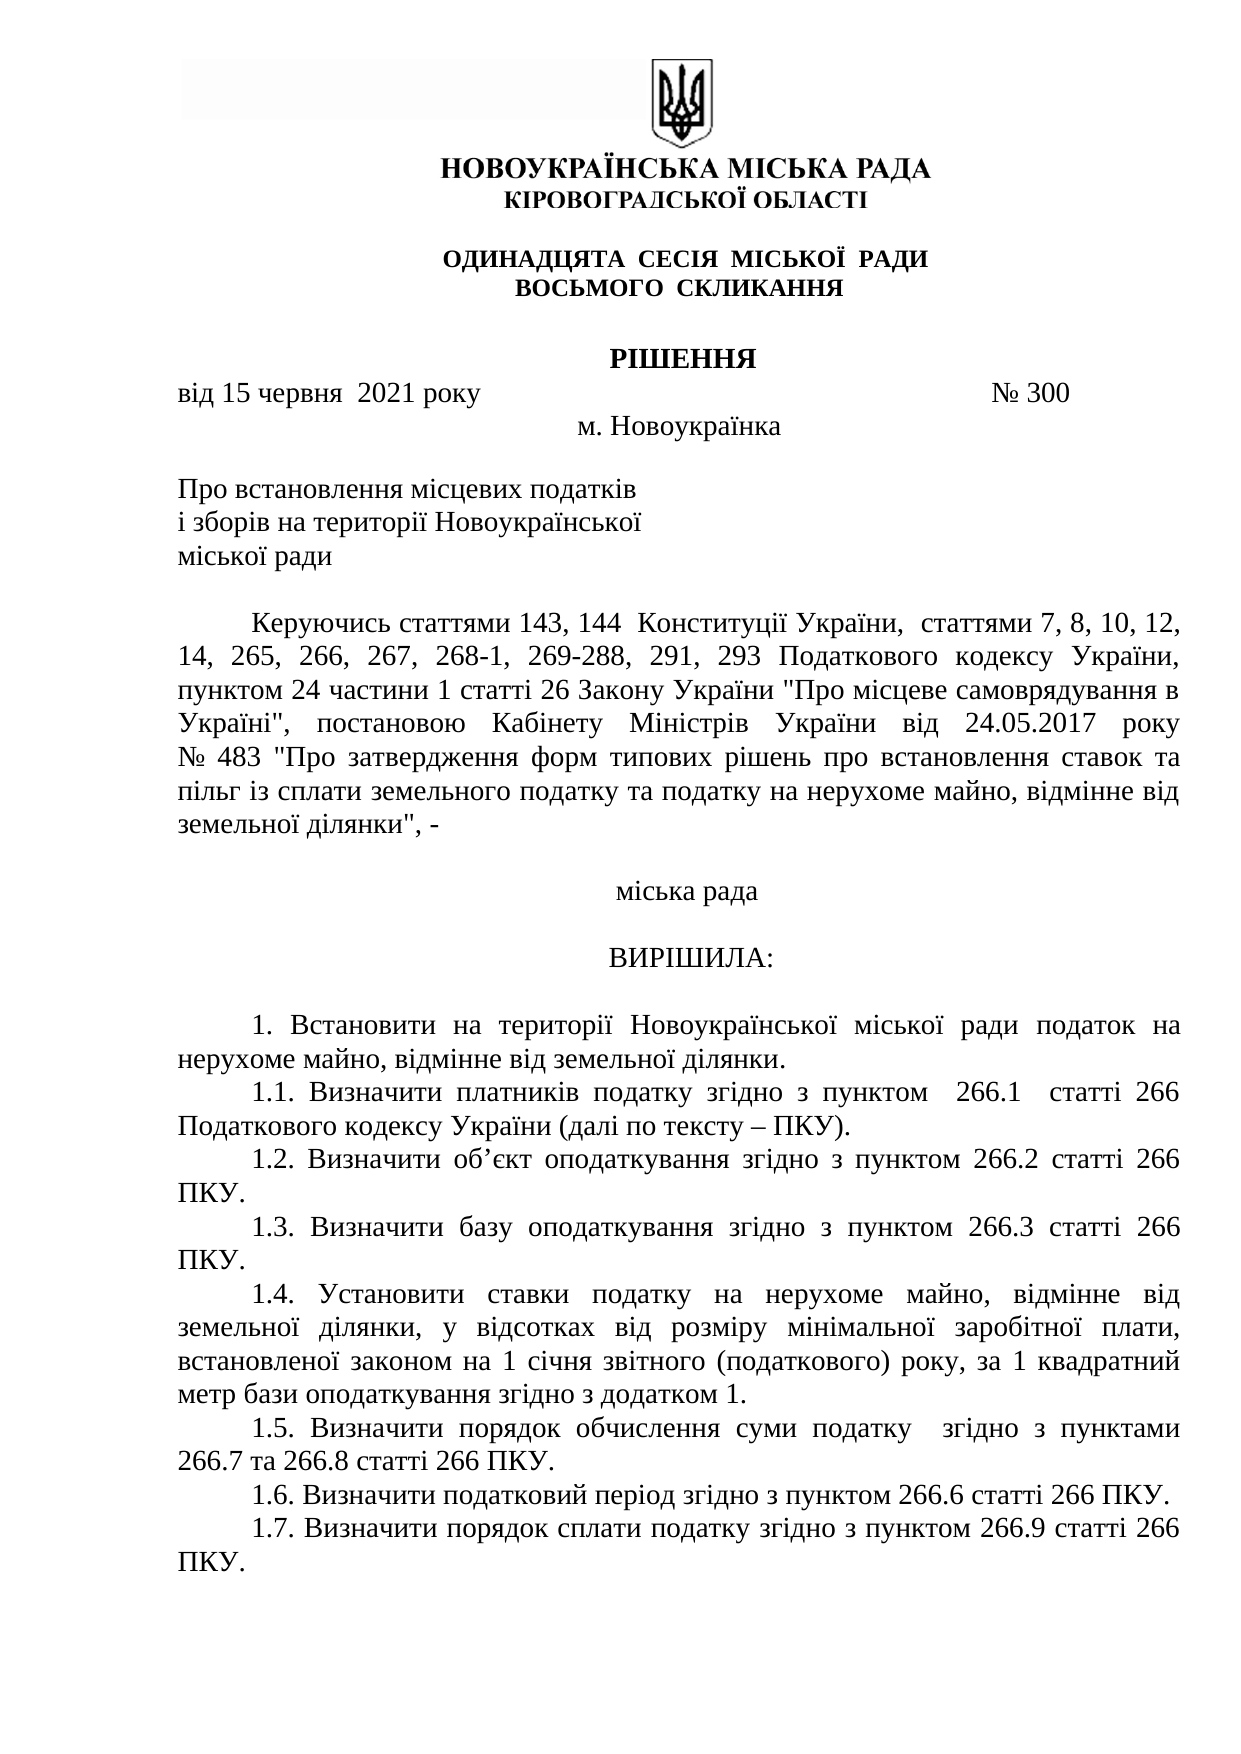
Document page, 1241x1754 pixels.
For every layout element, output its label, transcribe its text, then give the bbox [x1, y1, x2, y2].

text 1.3. Визначити базу оподаткування згідно з пунктом 266.3 статті 266 ПКУ. [177, 1209, 1181, 1276]
text від 15 червня 2021 року № 300 [177, 375, 1181, 408]
text 1. Встановити на території Новоукраїнської міської ради податок на нерухоме майно, відмінне від земельної ділянки. [177, 1007, 1181, 1074]
text 1.7. Визначити порядок сплати податку згідно з пунктом 266.9 статті 266 ПКУ. [177, 1511, 1181, 1578]
text Про встановлення місцевих податків [177, 442, 1181, 504]
text ВОСЬМОГО СКЛИКАННЯ [177, 273, 1181, 302]
text 1.1. Визначити платників податку згідно з пунктом 266.1 статті 266 Податкового кодексу України (далі по тексту – ПКУ). [177, 1074, 1181, 1142]
text м. Новоукраїнка [177, 408, 1181, 442]
text міська рада [177, 873, 1181, 907]
text 1.4. Установити ставки податку на нерухоме майно, відмінне від земельної ділянки, у відсотках від розміру мінімальної заробітної плати, встановленої законом на 1 січня звітного (податкового) року, за 1 квадратний метр бази оподаткування згідно з додатком 1. [177, 1276, 1181, 1410]
text ВИРІШИЛА: [177, 940, 1181, 974]
text і зборів на території Новоукраїнської [177, 504, 1181, 538]
text 1.6. Визначити податковий період згідно з пунктом 266.6 статті 266 ПКУ. [177, 1477, 1181, 1511]
text Керуючись статтями 143, 144 Конституції України, статтями 7, 8, 10, 12, 14, 265, 266, 267, 268-1, 269-288, 291, 293 Податкового кодексу України, пунктом 24 частини 1 статті 26 Закону України "Про місцеве самоврядування в Україні", постановою Кабінету Міністрів України від 24.05.2017 року № 483 "Про затвердження форм типових рішень про встановлення ставок та пільг із сплати земельного податку та податку на нерухоме майно, відмінне від земельної ділянки", - [177, 605, 1181, 840]
text міської ради [177, 538, 1181, 571]
text ОДИНАДЦЯТА СЕСІЯ МІСЬКОЇ РАДИ [177, 244, 1181, 273]
text 1.2. Визначити об’єкт оподаткування згідно з пунктом 266.2 статті 266 ПКУ. [177, 1142, 1181, 1209]
text РІШЕННЯ [177, 341, 1181, 375]
text 1.5. Визначити порядок обчислення суми податку згідно з пунктами 266.7 та 266.8 статті 266 ПКУ. [177, 1410, 1181, 1477]
picture [181, 59, 1177, 208]
